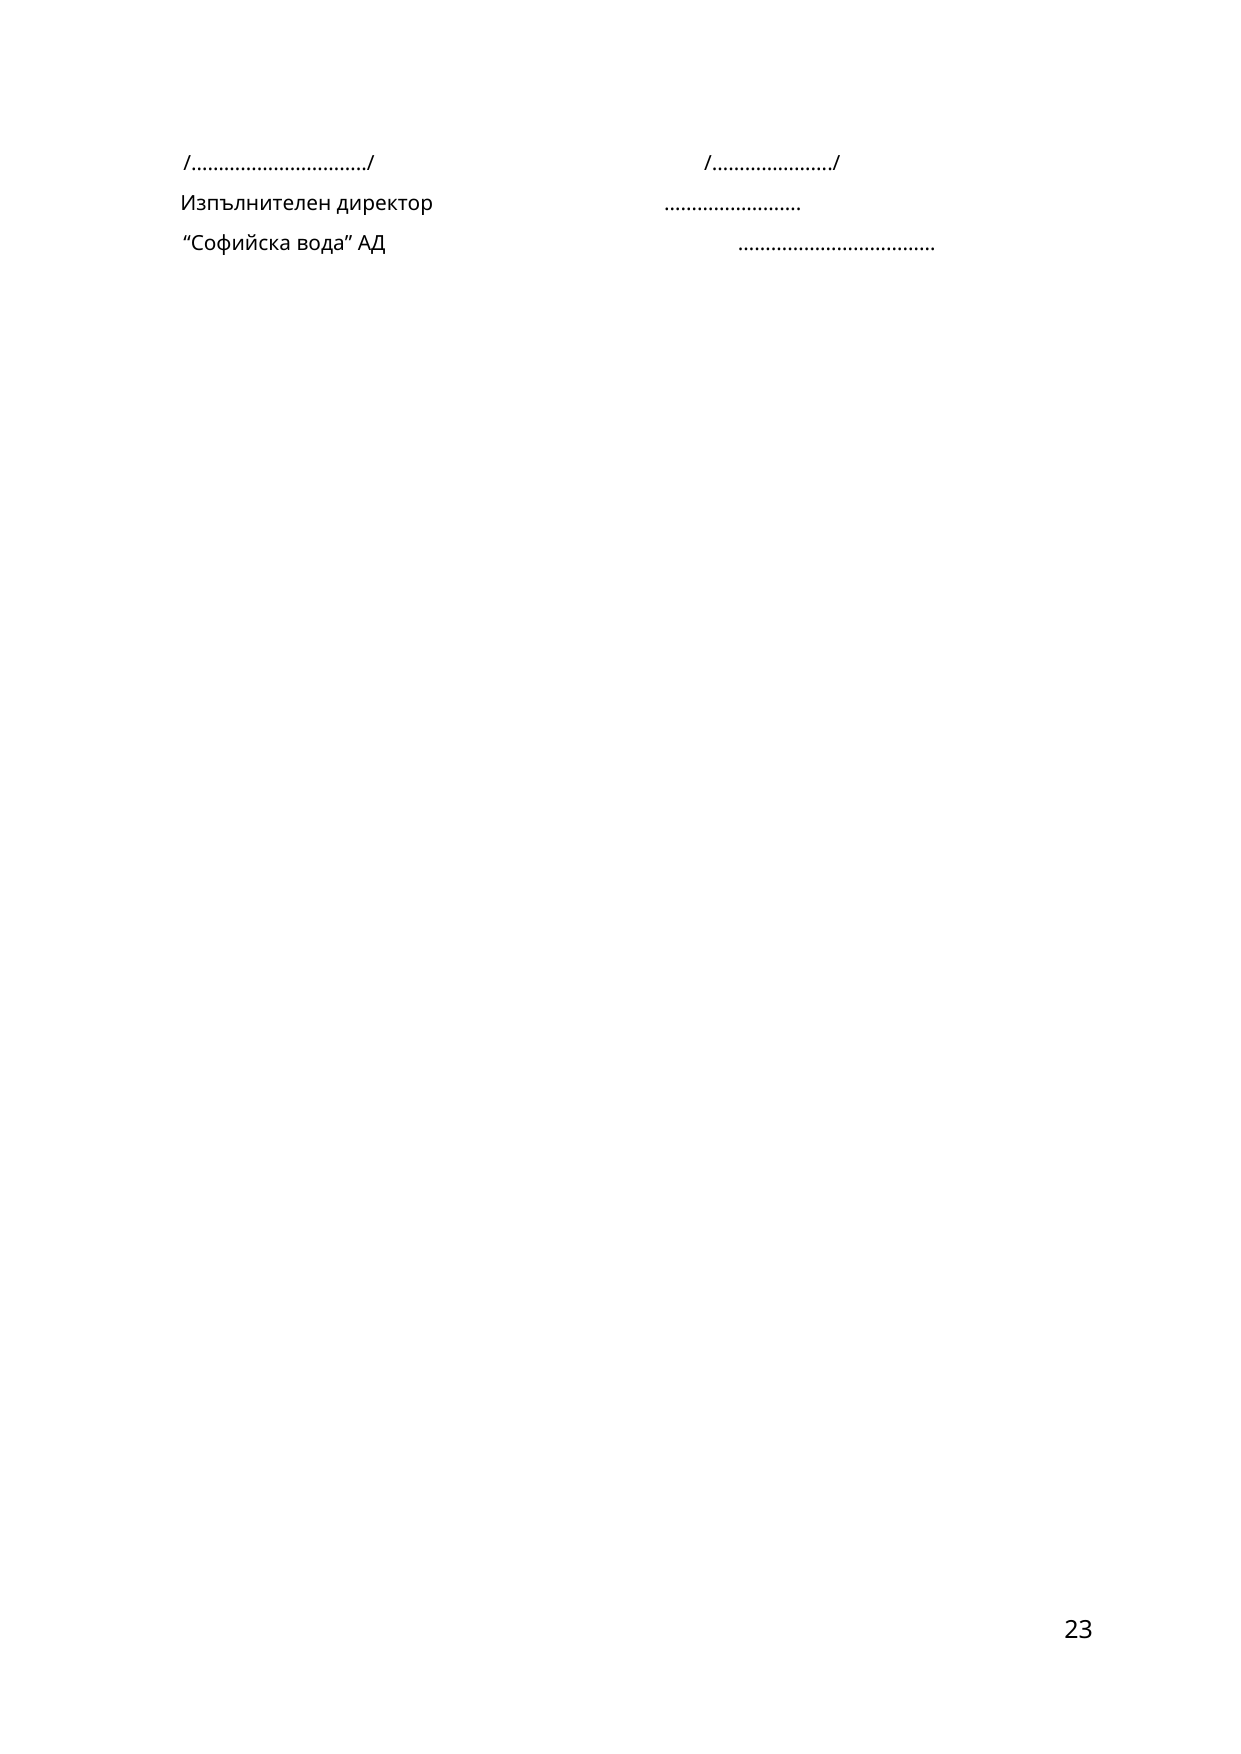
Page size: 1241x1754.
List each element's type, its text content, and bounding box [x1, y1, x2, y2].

text /…………………………../ /…………………./ [148, 148, 1093, 176]
text “Софийска вода” АД ……………………………… [148, 228, 1093, 256]
text Изпълнителен директор ……………………. [148, 188, 1093, 216]
